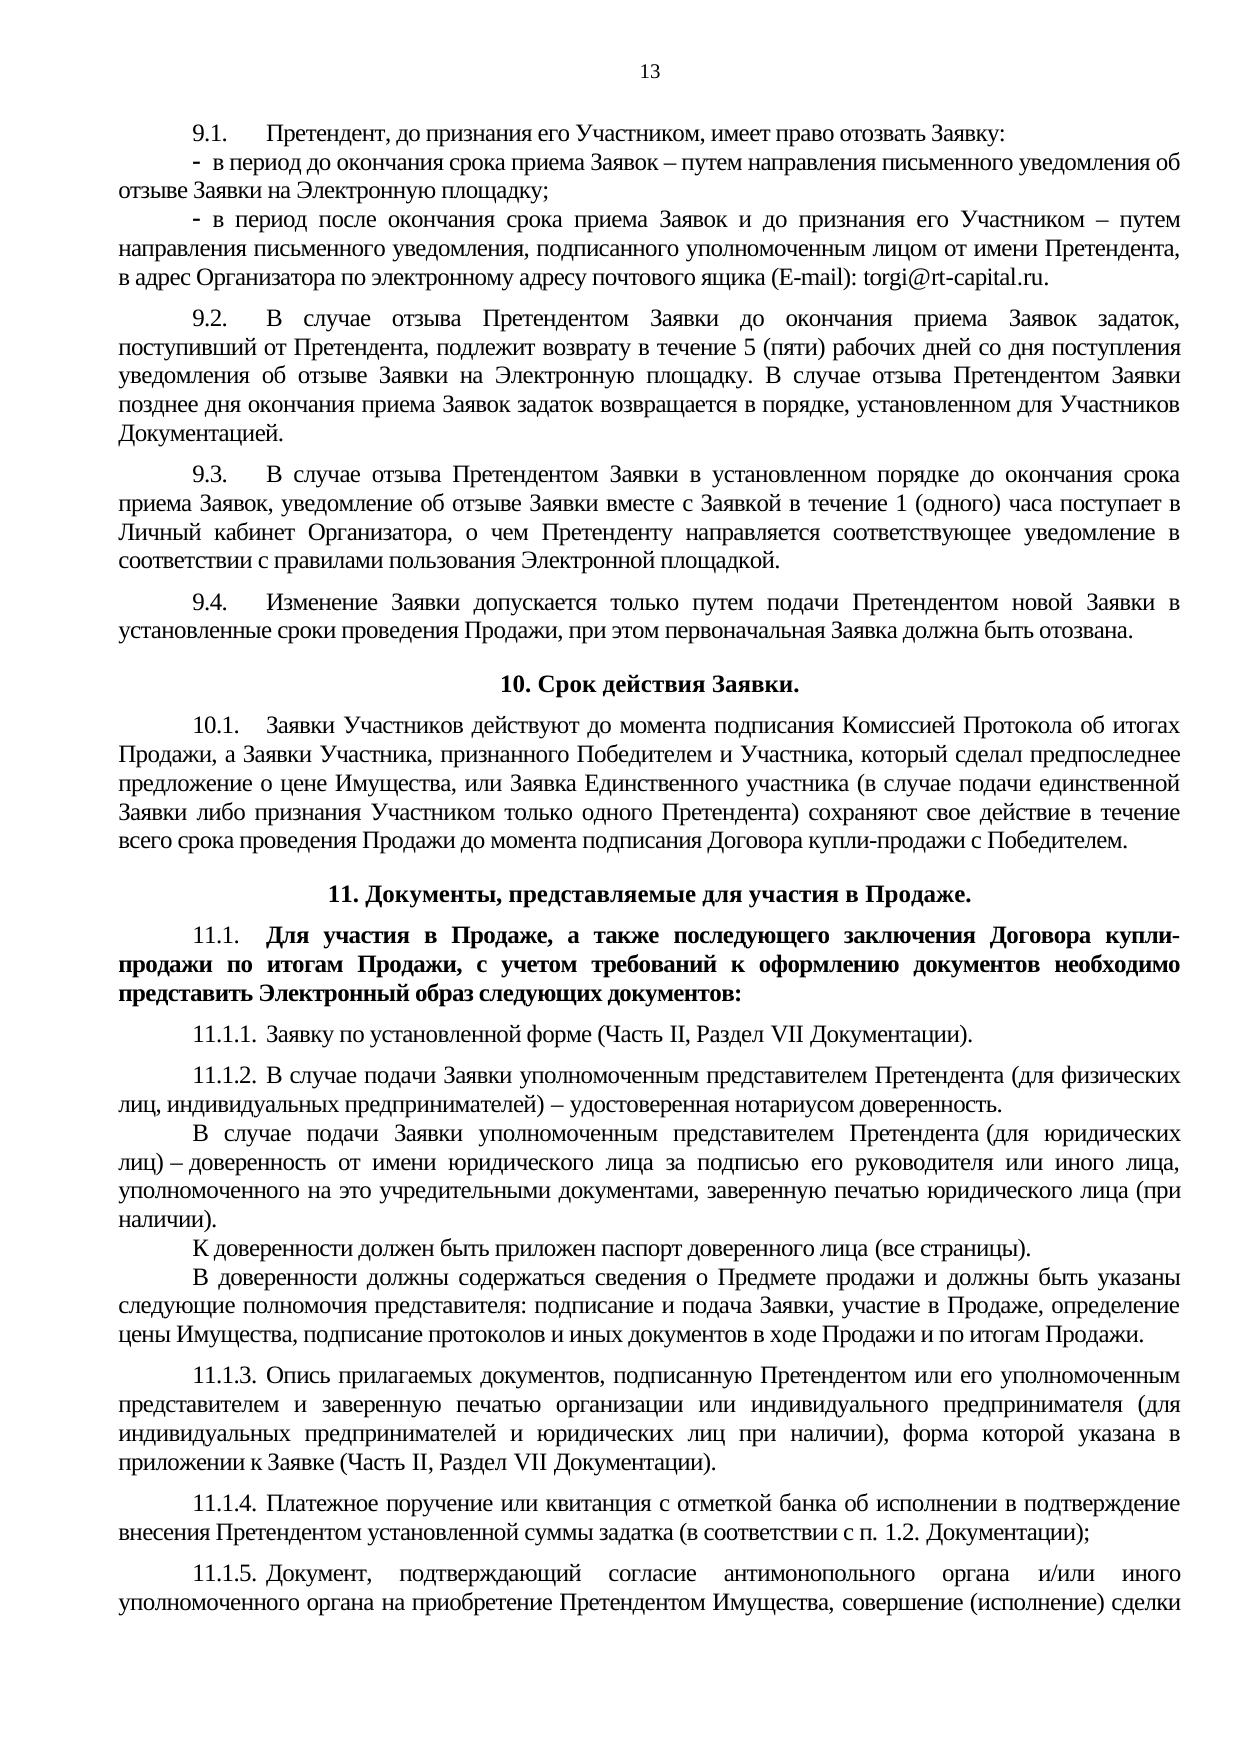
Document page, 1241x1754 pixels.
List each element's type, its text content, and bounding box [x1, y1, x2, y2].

list Опись прилагаемых документов, подписанную Претендентом или его уполномоченным представителем и заверенную печатью организации или индивидуального предпринимателя (для индивидуальных предпринимателей и юридических лиц при наличии), форма которой указана в приложении к Заявке (Часть II, Раздел VII Документации). [118, 1361, 1181, 1476]
list Заявку по установленной форме (Часть II, Раздел VII Документации). [118, 1019, 1181, 1048]
list В случае отзыва Претендентом Заявки до окончания приема Заявок задаток, поступивший от Претендента, подлежит возврату в течение 5 (пяти) рабочих дней со дня поступления уведомления об отзыве Заявки на Электронную площадку. В случае отзыва Претендентом Заявки позднее дня окончания приема Заявок задаток возвращается в порядке, установленном для Участников Документацией. [118, 303, 1181, 447]
text В случае подачи Заявки уполномоченным представителем Претендента (для юридических лиц) – доверенность от имени юридического лица за подписью его руководителя или иного лица, уполномоченного на это учредительными документами, заверенную печатью юридического лица (при наличии). [118, 1118, 1181, 1233]
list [118, 1558, 1181, 1616]
list Претендент, до признания его Участником, имеет право отозвать Заявку: [118, 118, 1181, 147]
list Срок действия Заявки. [118, 669, 1181, 698]
list В случае подачи Заявки уполномоченным представителем Претендента (для физических лиц, индивидуальных предпринимателей) – удостоверенная нотариусом доверенность. [118, 1061, 1181, 1118]
list Для участия в Продаже, а также последующего заключения Договора купли-продажи по итогам Продажи, с учетом требований к оформлению документов необходимо представить Электронный образ следующих документов: [118, 921, 1181, 1007]
list Документы, представляемые для участия в Продаже. [118, 879, 1181, 908]
text В доверенности должны содержаться сведения о Предмете продажи и должны быть указаны следующие полномочия представителя: подписание и подача Заявки, участие в Продаже, определение цены Имущества, подписание протоколов и иных документов в ходе Продажи и по итогам Продажи. [118, 1262, 1181, 1348]
list Платежное поручение или квитанция с отметкой банка об исполнении в подтверждение внесения Претендентом установленной суммы задатка (в соответствии с п. 1.2. Документации); [118, 1488, 1181, 1546]
text К доверенности должен быть приложен паспорт доверенного лица (все страницы). [118, 1233, 1181, 1262]
list Изменение Заявки допускается только путем подачи Претендентом новой Заявки в установленные сроки проведения Продажи, при этом первоначальная Заявка должна быть отозвана. [118, 587, 1181, 644]
list в период после окончания срока приема Заявок и до признания его Участником – путем направления письменного уведомления, подписанного уполномоченным лицом от имени Претендента, в адрес Организатора по электронному адресу почтового ящика (E-mail): torgi@rt-capital.ru. [118, 204, 1181, 291]
list В случае отзыва Претендентом Заявки в установленном порядке до окончания срока приема Заявок, уведомление об отзыве Заявки вместе с Заявкой в течение 1 (одного) часа поступает в Личный кабинет Организатора, о чем Претенденту направляется соответствующее уведомление в соответствии с правилами пользования Электронной площадкой. [118, 459, 1181, 574]
list Заявки Участников действуют до момента подписания Комиссией Протокола об итогах Продажи, а Заявки Участника, признанного Победителем и Участника, который сделал предпоследнее предложение о цене Имущества, или Заявка Единственного участника (в случае подачи единственной Заявки либо признания Участником только одного Претендента) сохраняют свое действие в течение всего срока проведения Продажи до момента подписания Договора купли-продажи с Победителем. [118, 711, 1181, 854]
list в период до окончания срока приема Заявок – путем направления письменного уведомления об отзыве Заявки на Электронную площадку; [118, 147, 1181, 204]
